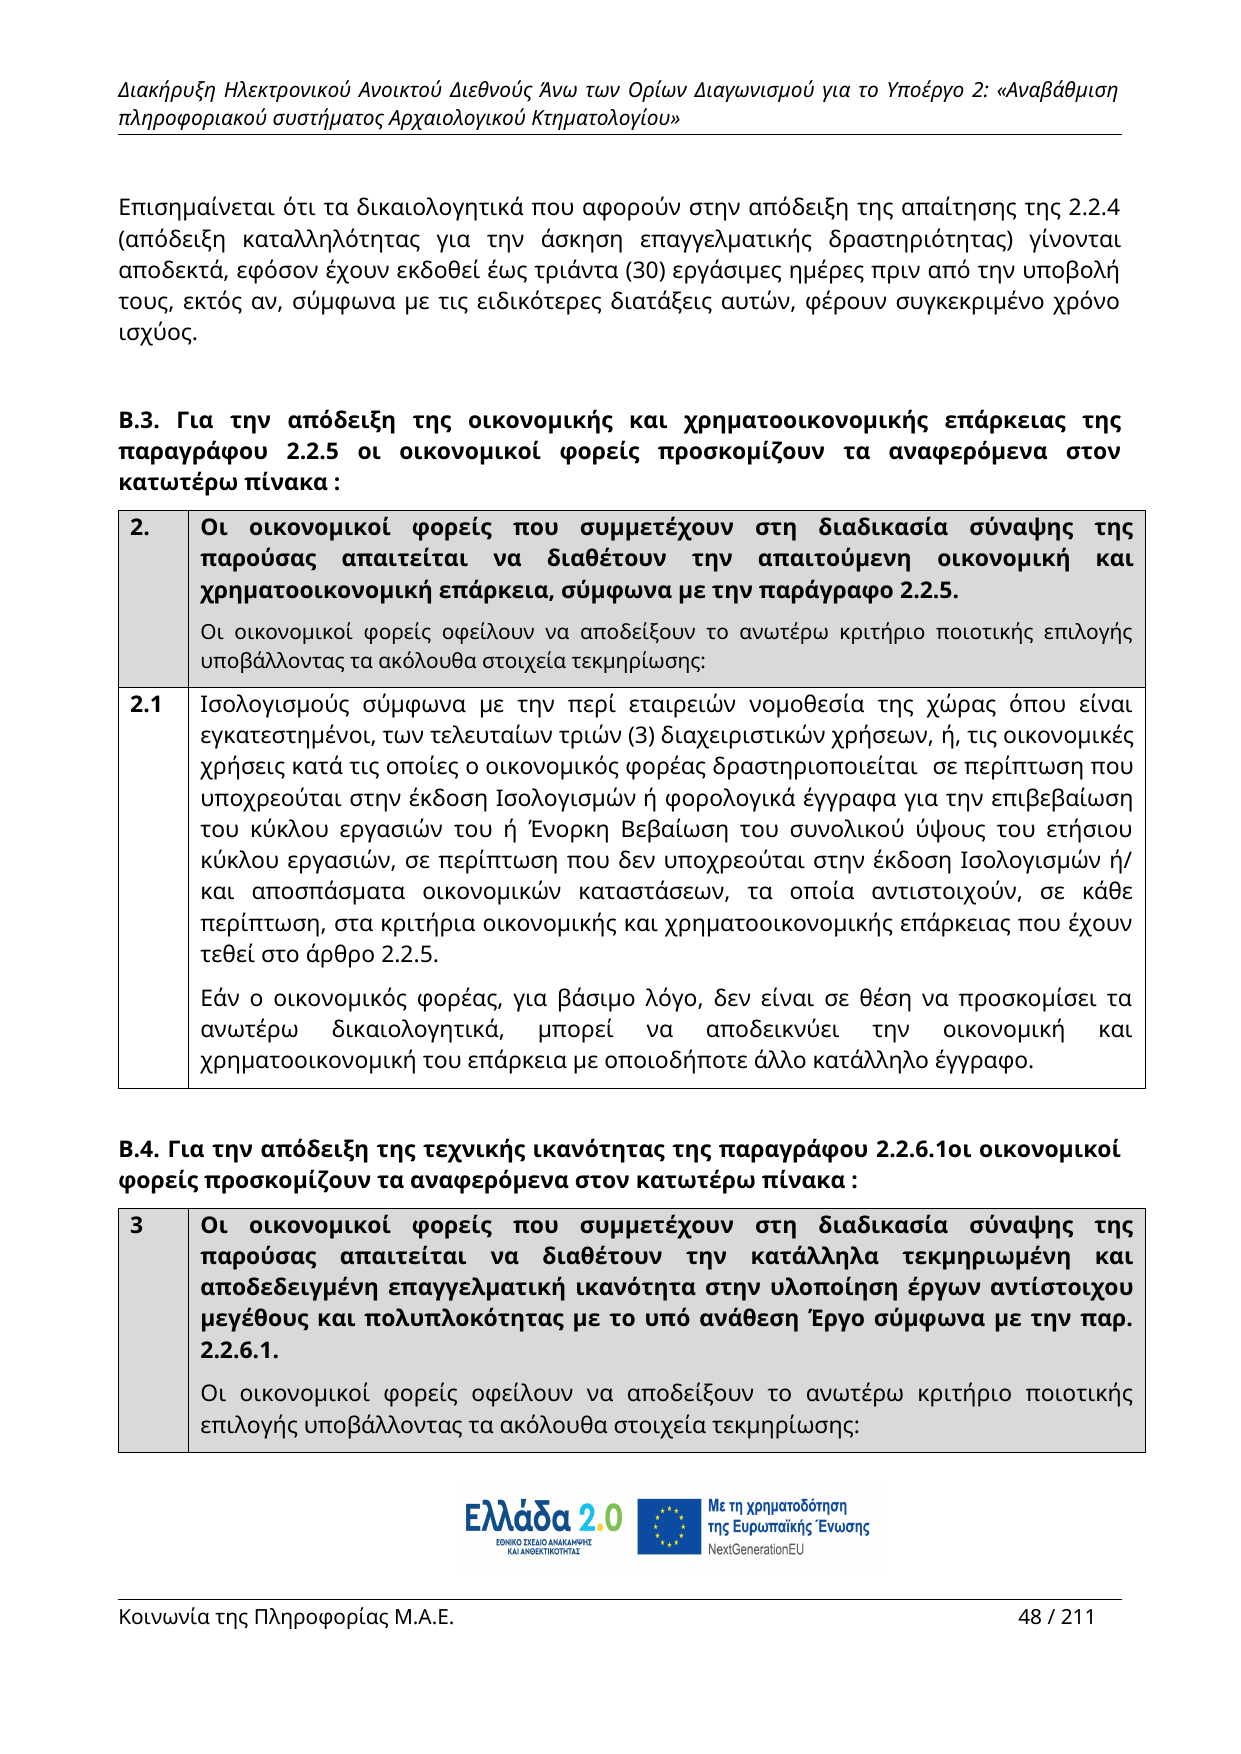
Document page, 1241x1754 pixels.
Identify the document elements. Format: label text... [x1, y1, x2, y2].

picture [457, 1479, 885, 1575]
table_header 2. [119, 511, 188, 687]
text Επισημαίνεται ότι τα δικαιολογητικά που αφορούν στην απόδειξη της απαίτησης της 2.2.4 (απόδειξη καταλληλότητας για την άσκηση επαγγελματικής δραστηριότητας) γίνονται αποδεκτά, εφόσον έχουν εκδοθεί έως τριάντα (30) εργάσιμες ημέρες πριν από την υποβολή τους, εκτός αν, σύμφωνα με τις ειδικότερες διατάξεις αυτών, φέρουν συγκεκριμένο χρόνο ισχύος. [118, 191, 1122, 347]
table_header Οι οικονομικοί φορείς που συμμετέχουν στη διαδικασία σύναψης της παρούσας απαιτείται να διαθέτουν την απαιτούμενη οικονομική και χρηματοοικονομική επάρκεια, σύμφωνα με την παράγραφο 2.2.5. Οι οικονομικοί φορείς οφείλουν να αποδείξουν το ανωτέρω κριτήριο ποιοτικής επιλογής υποβάλλοντας τα ακόλουθα στοιχεία τεκμηρίωσης: [189, 511, 1145, 687]
text Β.3. Για την απόδειξη της οικονομικής και χρηματοοικονομικής επάρκειας της παραγράφου 2.2.5 οι οικονομικοί φορείς προσκομίζουν τα αναφερόμενα στον κατωτέρω πίνακα : [118, 404, 1122, 497]
table_header 3 [119, 1209, 188, 1452]
text Β.4. Για την απόδειξη της τεχνικής ικανότητας της παραγράφου 2.2.6.1οι οικονομικοί φορείς προσκομίζουν τα αναφερόμενα στον κατωτέρω πίνακα : [118, 1132, 1122, 1195]
table_cell Ισολογισμούς σύμφωνα με την περί εταιρειών νομοθεσία της χώρας όπου είναι εγκατεστημένοι, των τελευταίων τριών (3) διαχειριστικών χρήσεων, ή, τις οικονομικές χρήσεις κατά τις οποίες ο οικονομικός φορέας δραστηριοποιείται σε περίπτωση που υποχρεούται στην έκδοση Ισολογισμών ή φορολογικά έγγραφα για την επιβεβαίωση του κύκλου εργασιών του ή Ένορκη Βεβαίωση του συνολικού ύψους του ετήσιου κύκλου εργασιών, σε περίπτωση που δεν υποχρεούται στην έκδοση Ισολογισμών ή/ και αποσπάσματα οικονομικών καταστάσεων, τα οποία αντιστοιχούν, σε κάθε περίπτωση, στα κριτήρια οικονομικής και χρηματοοικονομικής επάρκειας που έχουν τεθεί στο άρθρο 2.2.5. Εάν ο οικονομικός φορέας, για βάσιμο λόγο, δεν είναι σε θέση να προσκομίσει τα ανωτέρω δικαιολογητικά, μπορεί να αποδεικνύει την οικονομική και χρηματοοικονομική του επάρκεια με οποιοδήποτε άλλο κατάλληλο έγγραφο. [189, 688, 1145, 1088]
table_cell 2.1 [119, 688, 188, 1088]
table_header Οι οικονομικοί φορείς που συμμετέχουν στη διαδικασία σύναψης της παρούσας απαιτείται να διαθέτουν την κατάλληλα τεκμηριωμένη και αποδεδειγμένη επαγγελματική ικανότητα στην υλοποίηση έργων αντίστοιχου μεγέθους και πολυπλοκότητας με το υπό ανάθεση Έργο σύμφωνα με την παρ. 2.2.6.1. Οι οικονομικοί φορείς οφείλουν να αποδείξουν το ανωτέρω κριτήριο ποιοτικής επιλογής υποβάλλοντας τα ακόλουθα στοιχεία τεκμηρίωσης: [189, 1209, 1145, 1452]
